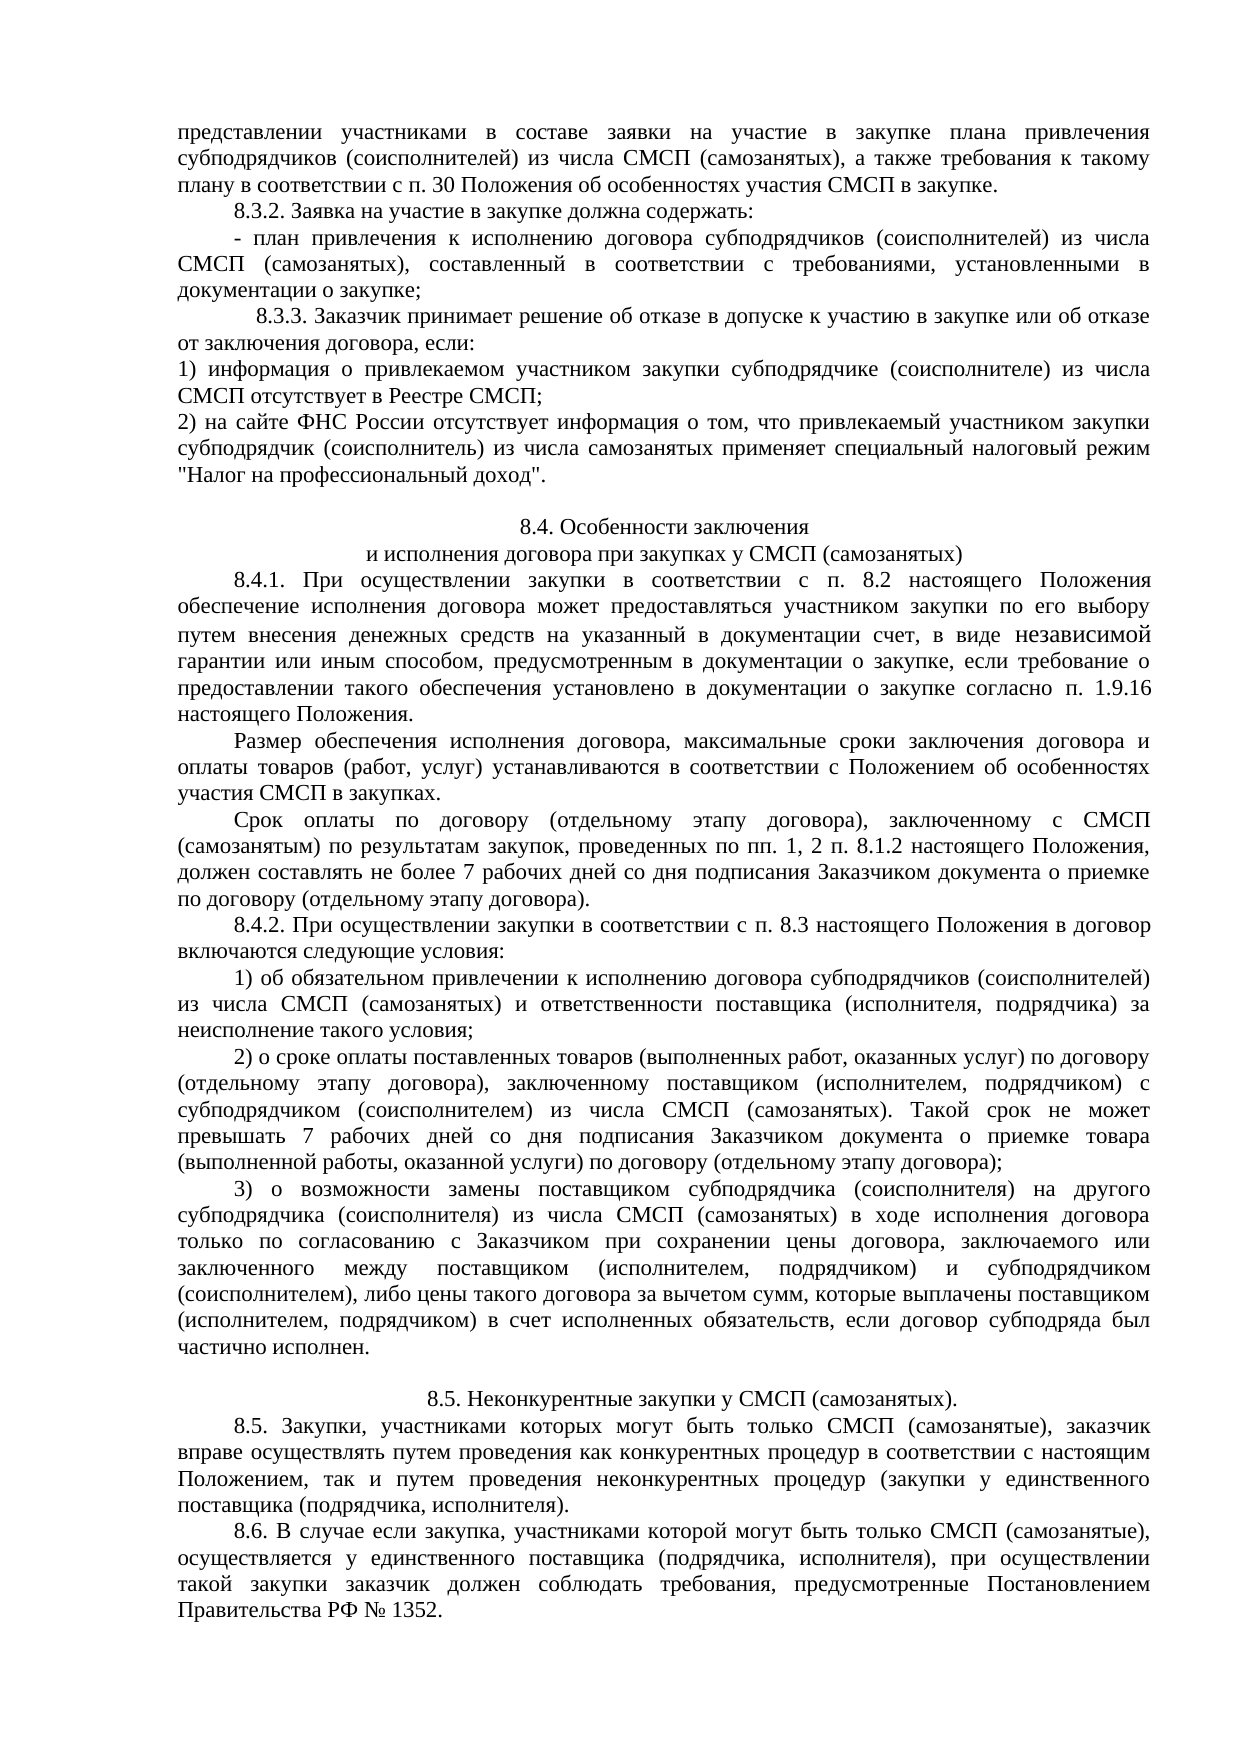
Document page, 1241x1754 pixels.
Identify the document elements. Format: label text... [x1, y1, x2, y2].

text 8.3.3. Заказчик принимает решение об отказе в допуске к участию в закупке или об отказе от заключения договора, если: [177, 303, 1152, 355]
text - план привлечения к исполнению договора субподрядчиков (соисполнителей) из числа СМСП (самозанятых), составленный в соответствии с требованиями, установленными в документации о закупке; [177, 223, 1152, 303]
text 8.4.1. При осуществлении закупки в соответствии с п. 8.2 настоящего Положения обеспечение исполнения договора может предоставляться участником закупки по его выбору путем внесения денежных средств на указанный в документации счет, в виде независимой гарантии или иным способом, предусмотренным в документации о закупке, если требование о предоставлении такого обеспечения установлено в документации о закупке согласно п. 1.9.16 настоящего Положения. [177, 566, 1152, 727]
text 2) на сайте ФНС России отсутствует информация о том, что привлекаемый участником закупки субподрядчик (соисполнитель) из числа самозанятых применяет специальный налоговый режим "Налог на профессиональный доход". [177, 408, 1152, 487]
text 8.4.2. При осуществлении закупки в соответствии с п. 8.3 настоящего Положения в договор включаются следующие условия: [177, 911, 1152, 964]
text 8.5. Закупки, участниками которых могут быть только СМСП (самозанятые), заказчик вправе осуществлять путем проведения как конкурентных процедур в соответствии с настоящим Положением, так и путем проведения неконкурентных процедур (закупки у единственного поставщика (подрядчика, исполнителя). [177, 1412, 1152, 1517]
text Срок оплаты по договору (отдельному этапу договора), заключенному с СМСП (самозанятым) по результатам закупок, проведенных по пп. 1, 2 п. 8.1.2 настоящего Положения, должен составлять не более 7 рабочих дней со дня подписания Заказчиком документа о приемке по договору (отдельному этапу договора). [177, 806, 1152, 911]
text 8.5. Неконкурентные закупки у СМСП (самозанятых). [177, 1386, 1152, 1412]
text Размер обеспечения исполнения договора, максимальные сроки заключения договора и оплаты товаров (работ, услуг) устанавливаются в соответствии с Положением об особенностях участия СМСП в закупках. [177, 727, 1152, 806]
text 8.6. В случае если закупка, участниками которой могут быть только СМСП (самозанятые), осуществляется у единственного поставщика (подрядчика, исполнителя), при осуществлении такой закупки заказчик должен соблюдать требования, предусмотренные Постановлением Правительства РФ № 1352. [177, 1517, 1152, 1623]
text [177, 118, 1152, 197]
text 1) об обязательном привлечении к исполнению договора субподрядчиков (соисполнителей) из числа СМСП (самозанятых) и ответственности поставщика (исполнителя, подрядчика) за неисполнение такого условия; [177, 964, 1152, 1043]
text 1) информация о привлекаемом участником закупки субподрядчике (соисполнителе) из числа СМСП отсутствует в Реестре СМСП; [177, 355, 1152, 408]
text 2) о сроке оплаты поставленных товаров (выполненных работ, оказанных услуг) по договору (отдельному этапу договора), заключенному поставщиком (исполнителем, подрядчиком) с субподрядчиком (соисполнителем) из числа СМСП (самозанятых). Такой срок не может превышать 7 рабочих дней со дня подписания Заказчиком документа о приемке товара (выполненной работы, оказанной услуги) по договору (отдельному этапу договора); [177, 1043, 1152, 1175]
text 8.3.2. Заявка на участие в закупке должна содержать: [177, 197, 1152, 223]
text и исполнения договора при закупках у СМСП (самозанятых) [177, 540, 1152, 566]
text 3) о возможности замены поставщиком субподрядчика (соисполнителя) на другого субподрядчика (соисполнителя) из числа СМСП (самозанятых) в ходе исполнения договора только по согласованию с Заказчиком при сохранении цены договора, заключаемого или заключенного между поставщиком (исполнителем, подрядчиком) и субподрядчиком (соисполнителем), либо цены такого договора за вычетом сумм, которые выплачены поставщиком (исполнителем, подрядчиком) в счет исполненных обязательств, если договор субподряда был частично исполнен. [177, 1175, 1152, 1359]
text 8.4. Особенности заключения [177, 513, 1152, 540]
